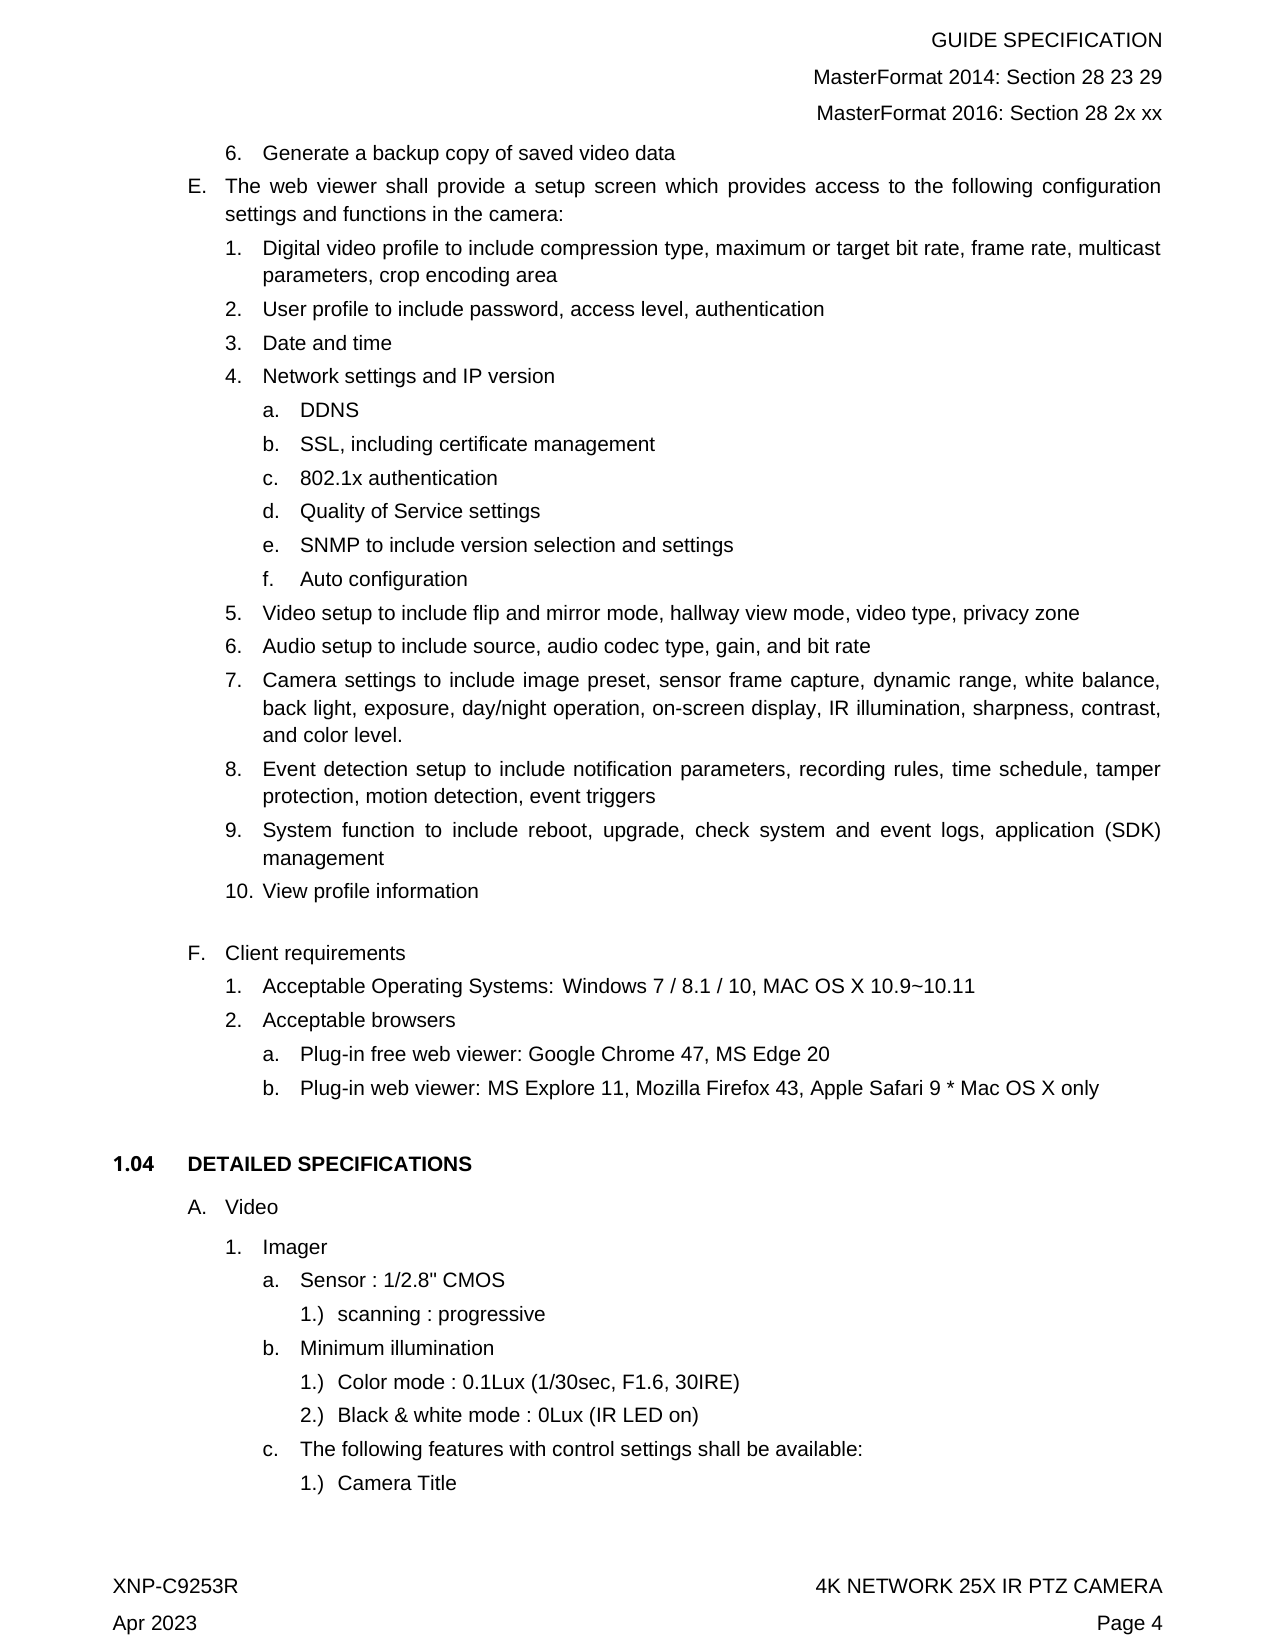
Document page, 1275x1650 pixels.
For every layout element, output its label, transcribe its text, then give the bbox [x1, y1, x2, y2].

list DDNS [262, 398, 1162, 422]
list Video [187, 1194, 1162, 1218]
list SNMP to include version selection and settings [262, 533, 1162, 557]
list Generate a backup copy of saved video data [225, 141, 1162, 164]
list Plug-in web viewer: MS Explore 11, Mozilla Firefox 43, Apple Safari 9 * Mac OS X only [262, 1076, 1162, 1099]
list The following features with control settings shall be available: [262, 1437, 1162, 1461]
list Acceptable browsers [225, 1008, 1162, 1032]
list Camera Title [300, 1471, 1162, 1495]
list SSL, including certificate management [262, 432, 1162, 456]
list Digital video profile to include compression type, maximum or target bit rate, frame rate, multicast parameters, crop encoding area [225, 236, 1162, 287]
list Event detection setup to include notification parameters, recording rules, time schedule, tamper protection, motion detection, event triggers [225, 757, 1162, 808]
list System function to include reboot, upgrade, check system and event logs, application (SDK) management [225, 818, 1162, 869]
list Black & white mode : 0Lux (IR LED on) [300, 1403, 1162, 1427]
list User profile to include password, access level, authentication [225, 297, 1162, 321]
list Video setup to include flip and mirror mode, hallway view mode, video type, privacy zone [225, 601, 1162, 624]
list DETAILED SPECIFICATIONS [112, 1149, 1162, 1178]
list Network settings and IP version [225, 364, 1162, 388]
list View profile information [225, 879, 1162, 903]
list Acceptable Operating Systems: Windows 7 / 8.1 / 10, MAC OS X 10.9~10.11 [225, 974, 1162, 998]
list Camera settings to include image preset, sensor frame capture, dynamic range, white balance, back light, exposure, day/night operation, on-screen display, IR illumination, sharpness, contrast, and color level. [225, 668, 1162, 747]
list Client requirements [187, 941, 1162, 964]
list The web viewer shall provide a setup screen which provides access to the following configuration settings and functions in the camera: [187, 174, 1162, 226]
list Imager [225, 1234, 1162, 1258]
list 802.1x authentication [262, 466, 1162, 489]
list Minimum illumination [262, 1336, 1162, 1360]
list Color mode : 0.1Lux (1/30sec, F1.6, 30IRE) [300, 1369, 1162, 1393]
list Audio setup to include source, audio codec type, gain, and bit rate [225, 634, 1162, 658]
list Sensor : 1/2.8" CMOS [262, 1268, 1162, 1292]
list Plug-in free web viewer: Google Chrome 47, MS Edge 20 [262, 1042, 1162, 1066]
list Date and time [225, 331, 1162, 354]
list scanning : progressive [300, 1302, 1162, 1326]
list Auto configuration [262, 567, 1162, 591]
list Quality of Service settings [262, 499, 1162, 523]
